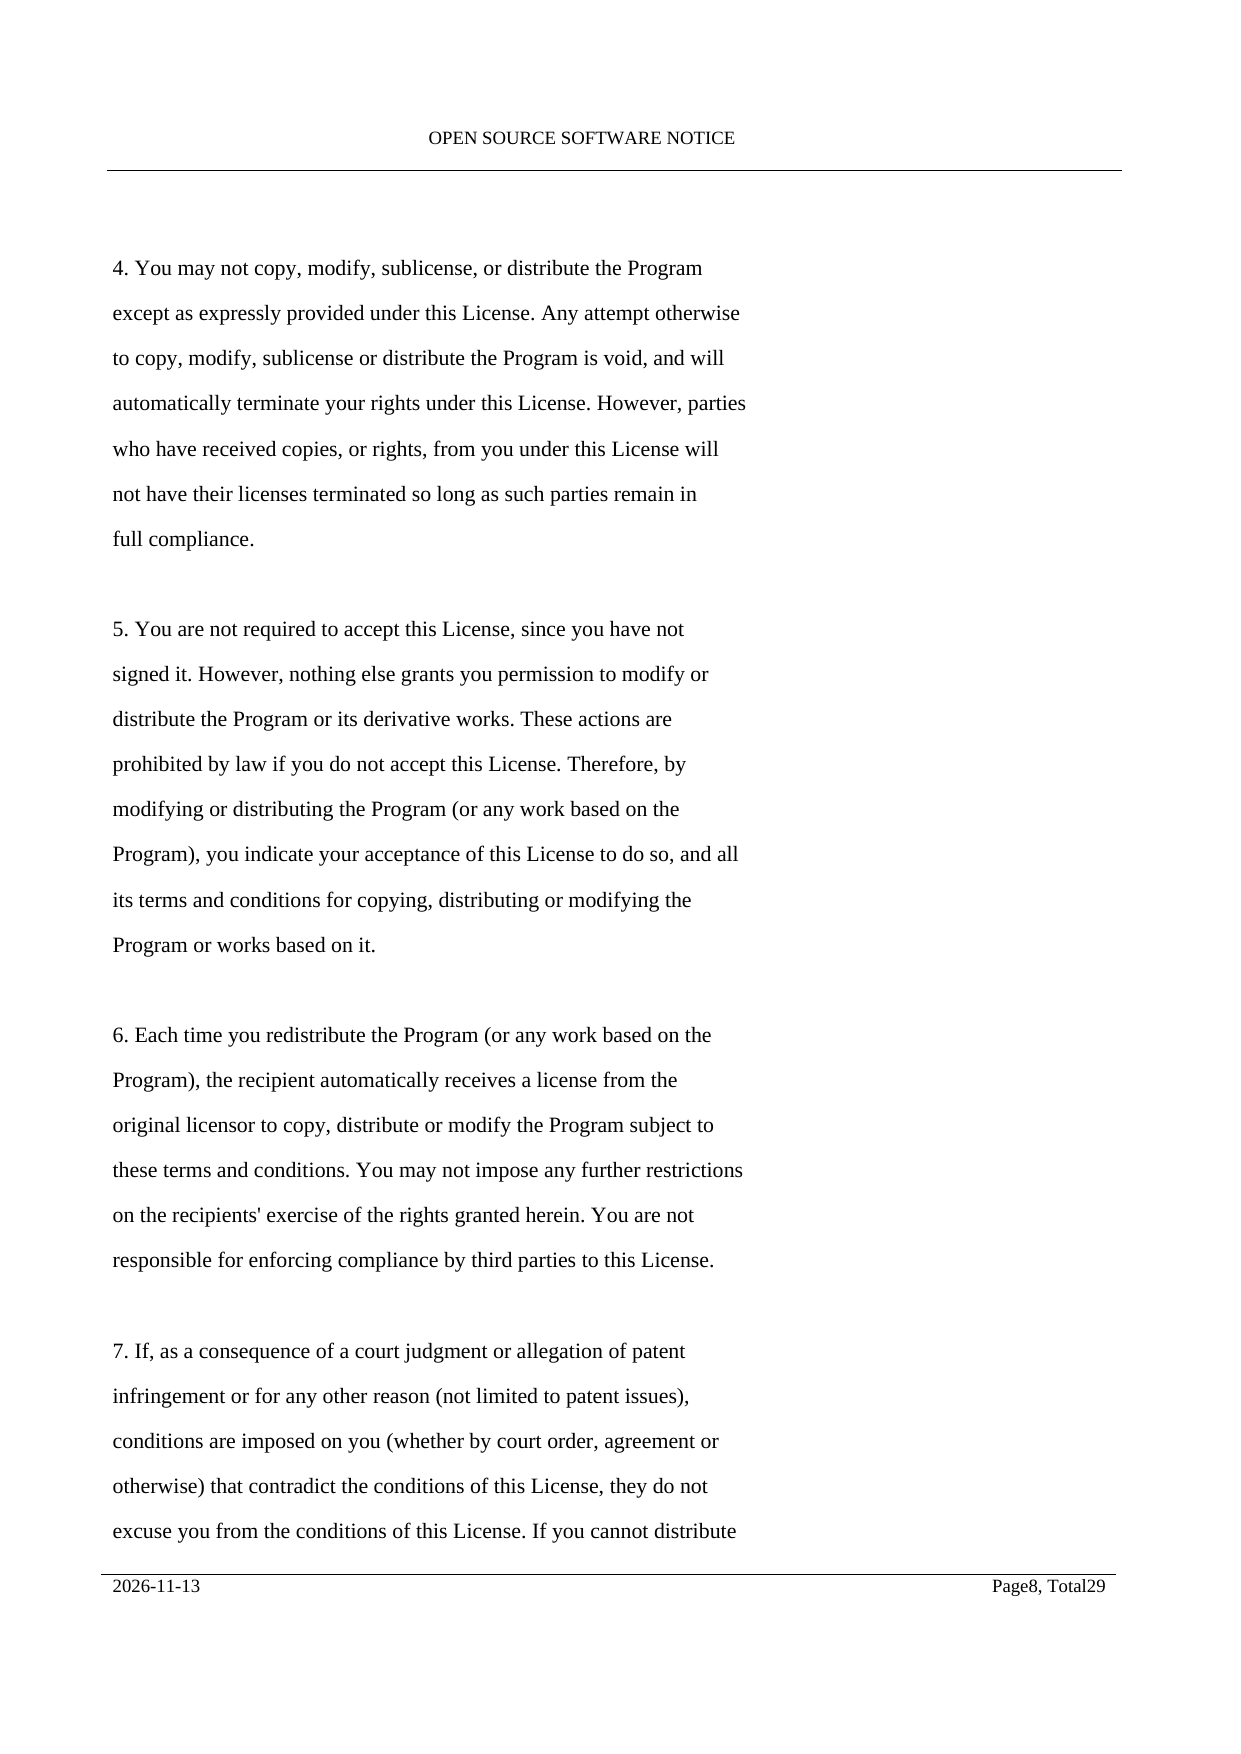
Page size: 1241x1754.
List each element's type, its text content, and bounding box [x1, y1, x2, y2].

text Program), you indicate your acceptance of this License to do so, and all [112, 838, 1128, 870]
text on the recipients' exercise of the rights granted herein. You are not [112, 1199, 1128, 1231]
text 6. Each time you redistribute the Program (or any work based on the [112, 1018, 1128, 1051]
text signed it. However, nothing else grants you permission to modify or [112, 657, 1128, 690]
text original licensor to copy, distribute or modify the Program subject to [112, 1108, 1128, 1141]
text prohibited by law if you do not accept this License. Therefore, by [112, 748, 1128, 780]
text full compliance. [112, 522, 1128, 554]
text its terms and conditions for copying, distributing or modifying the [112, 883, 1128, 915]
text who have received copies, or rights, from you under this License will [112, 432, 1128, 464]
text these terms and conditions. You may not impose any further restrictions [112, 1153, 1128, 1186]
text 7. If, as a consequence of a court judgment or allegation of patent [112, 1334, 1128, 1366]
text excuse you from the conditions of this License. If you cannot distribute [112, 1514, 1128, 1547]
text 5. You are not required to accept this License, since you have not [112, 612, 1128, 645]
text to copy, modify, sublicense or distribute the Program is void, and will [112, 342, 1128, 374]
text otherwise) that contradict the conditions of this License, they do not [112, 1469, 1128, 1502]
text automatically terminate your rights under this License. However, parties [112, 387, 1128, 419]
text conditions are imposed on you (whether by court order, agreement or [112, 1424, 1128, 1457]
text except as expressly provided under this License. Any attempt otherwise [112, 297, 1128, 329]
text modifying or distributing the Program (or any work based on the [112, 793, 1128, 825]
text infringement or for any other reason (not limited to patent issues), [112, 1379, 1128, 1412]
text not have their licenses terminated so long as such parties remain in [112, 477, 1128, 509]
text Program or works based on it. [112, 928, 1128, 961]
text responsible for enforcing compliance by third parties to this License. [112, 1244, 1128, 1276]
text Program), the recipient automatically receives a license from the [112, 1063, 1128, 1096]
text 4. You may not copy, modify, sublicense, or distribute the Program [112, 251, 1128, 284]
text distribute the Program or its derivative works. These actions are [112, 702, 1128, 735]
